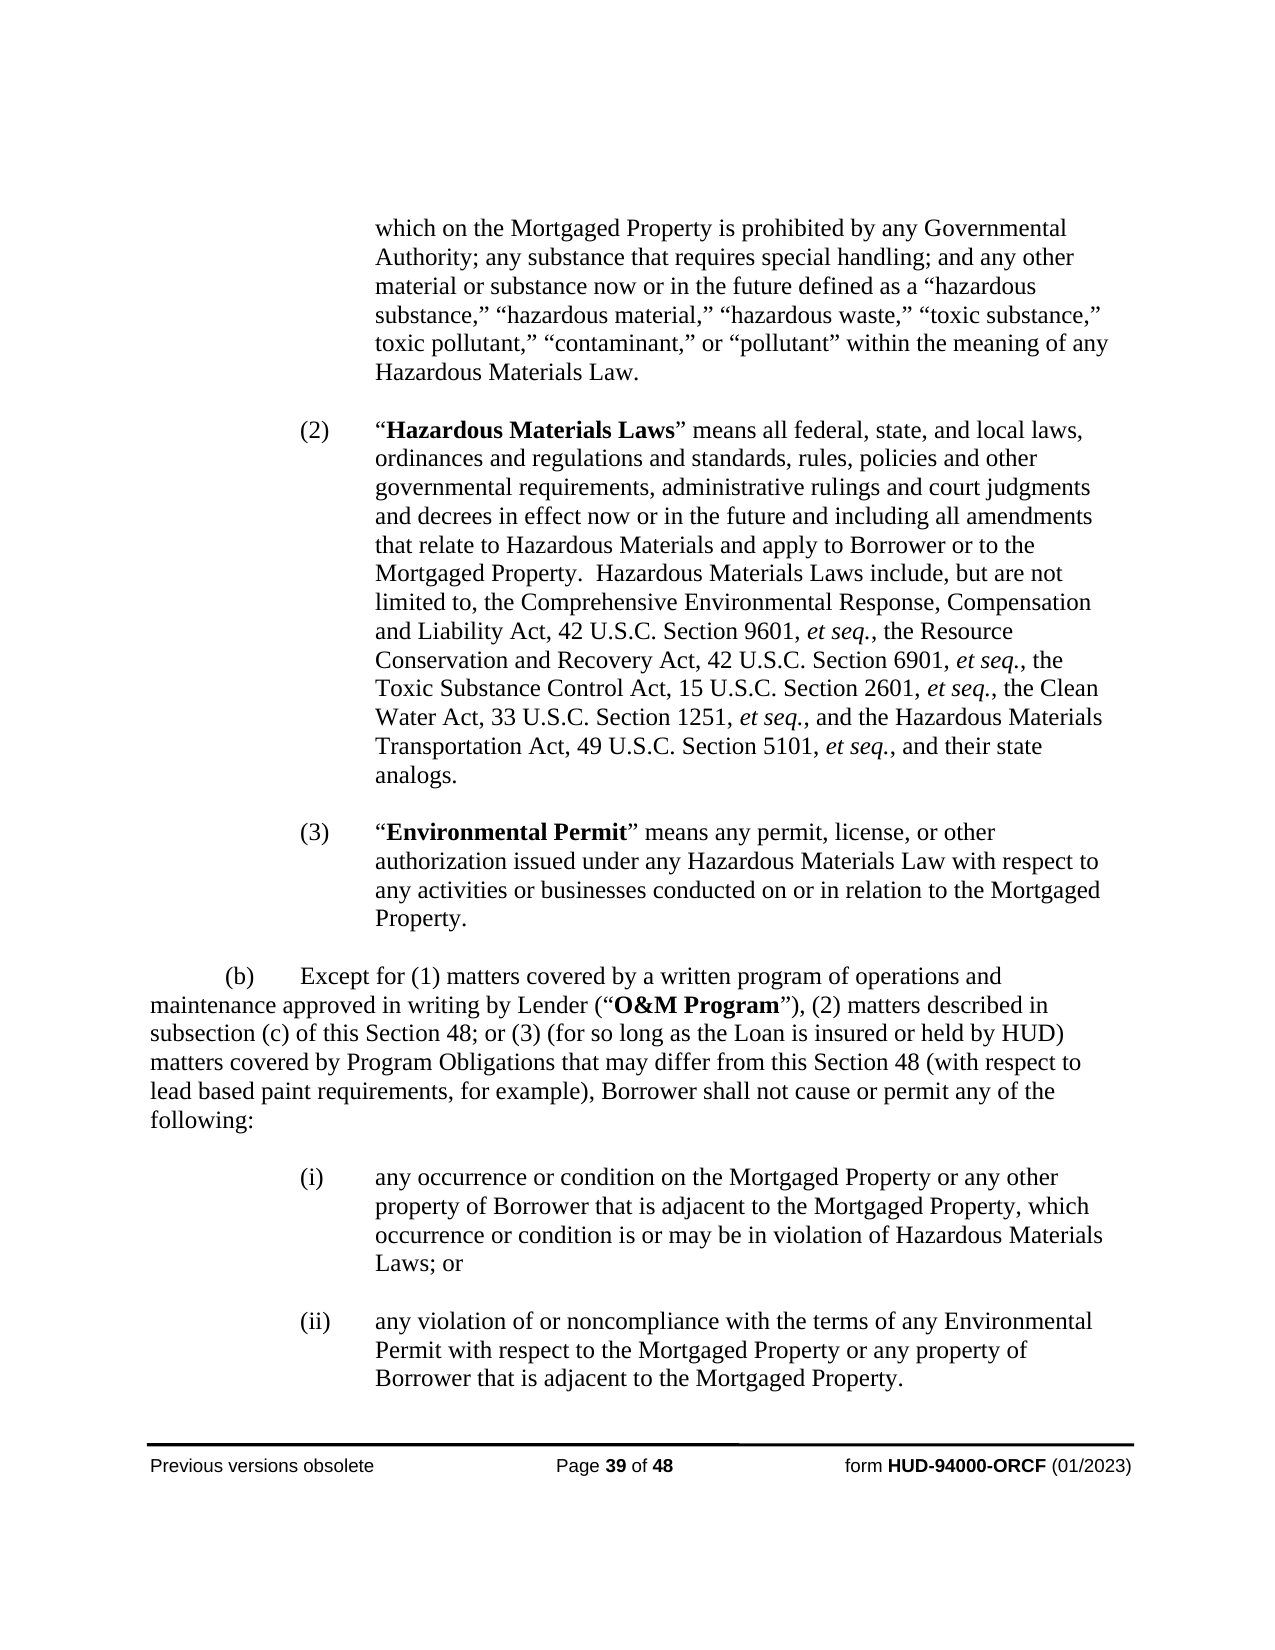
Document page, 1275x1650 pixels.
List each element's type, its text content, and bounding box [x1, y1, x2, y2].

list Except for (1) matters covered by a written program of operations and maintenance approved in writing by Lender (“O&M Program”), (2) matters described in subsection (c) of this Section 48; or (3) (for so long as the Loan is insured or held by HUD) matters covered by Program Obligations that may differ from this Section 48 (with respect to lead based paint requirements, for example), Borrower shall not cause or permit any of the following: [150, 961, 1125, 1133]
list “Hazardous Materials Laws” means all federal, state, and local laws, ordinances and regulations and standards, rules, policies and other governmental requirements, administrative rulings and court judgments and decrees in effect now or in the future and including all amendments that relate to Hazardous Materials and apply to Borrower or to the Mortgaged Property. Hazardous Materials Laws include, but are not limited to, the Comprehensive Environmental Response, Compensation and Liability Act, 42 U.S.C. Section 9601, et seq., the Resource Conservation and Recovery Act, 42 U.S.C. Section 6901, et seq., the Toxic Substance Control Act, 15 U.S.C. Section 2601, et seq., the Clean Water Act, 33 U.S.C. Section 1251, et seq., and the Hazardous Materials Transportation Act, 49 U.S.C. Section 5101, et seq., and their state analogs. [300, 415, 1125, 788]
list any violation of or noncompliance with the terms of any Environmental Permit with respect to the Mortgaged Property or any property of Borrower that is adjacent to the Mortgaged Property. [300, 1306, 1125, 1392]
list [300, 213, 1125, 386]
list any occurrence or condition on the Mortgaged Property or any other property of Borrower that is adjacent to the Mortgaged Property, which occurrence or condition is or may be in violation of Hazardous Materials Laws; or [300, 1162, 1125, 1277]
list “Environmental Permit” means any permit, license, or other authorization issued under any Hazardous Materials Law with respect to any activities or businesses conducted on or in relation to the Mortgaged Property. [300, 817, 1125, 932]
